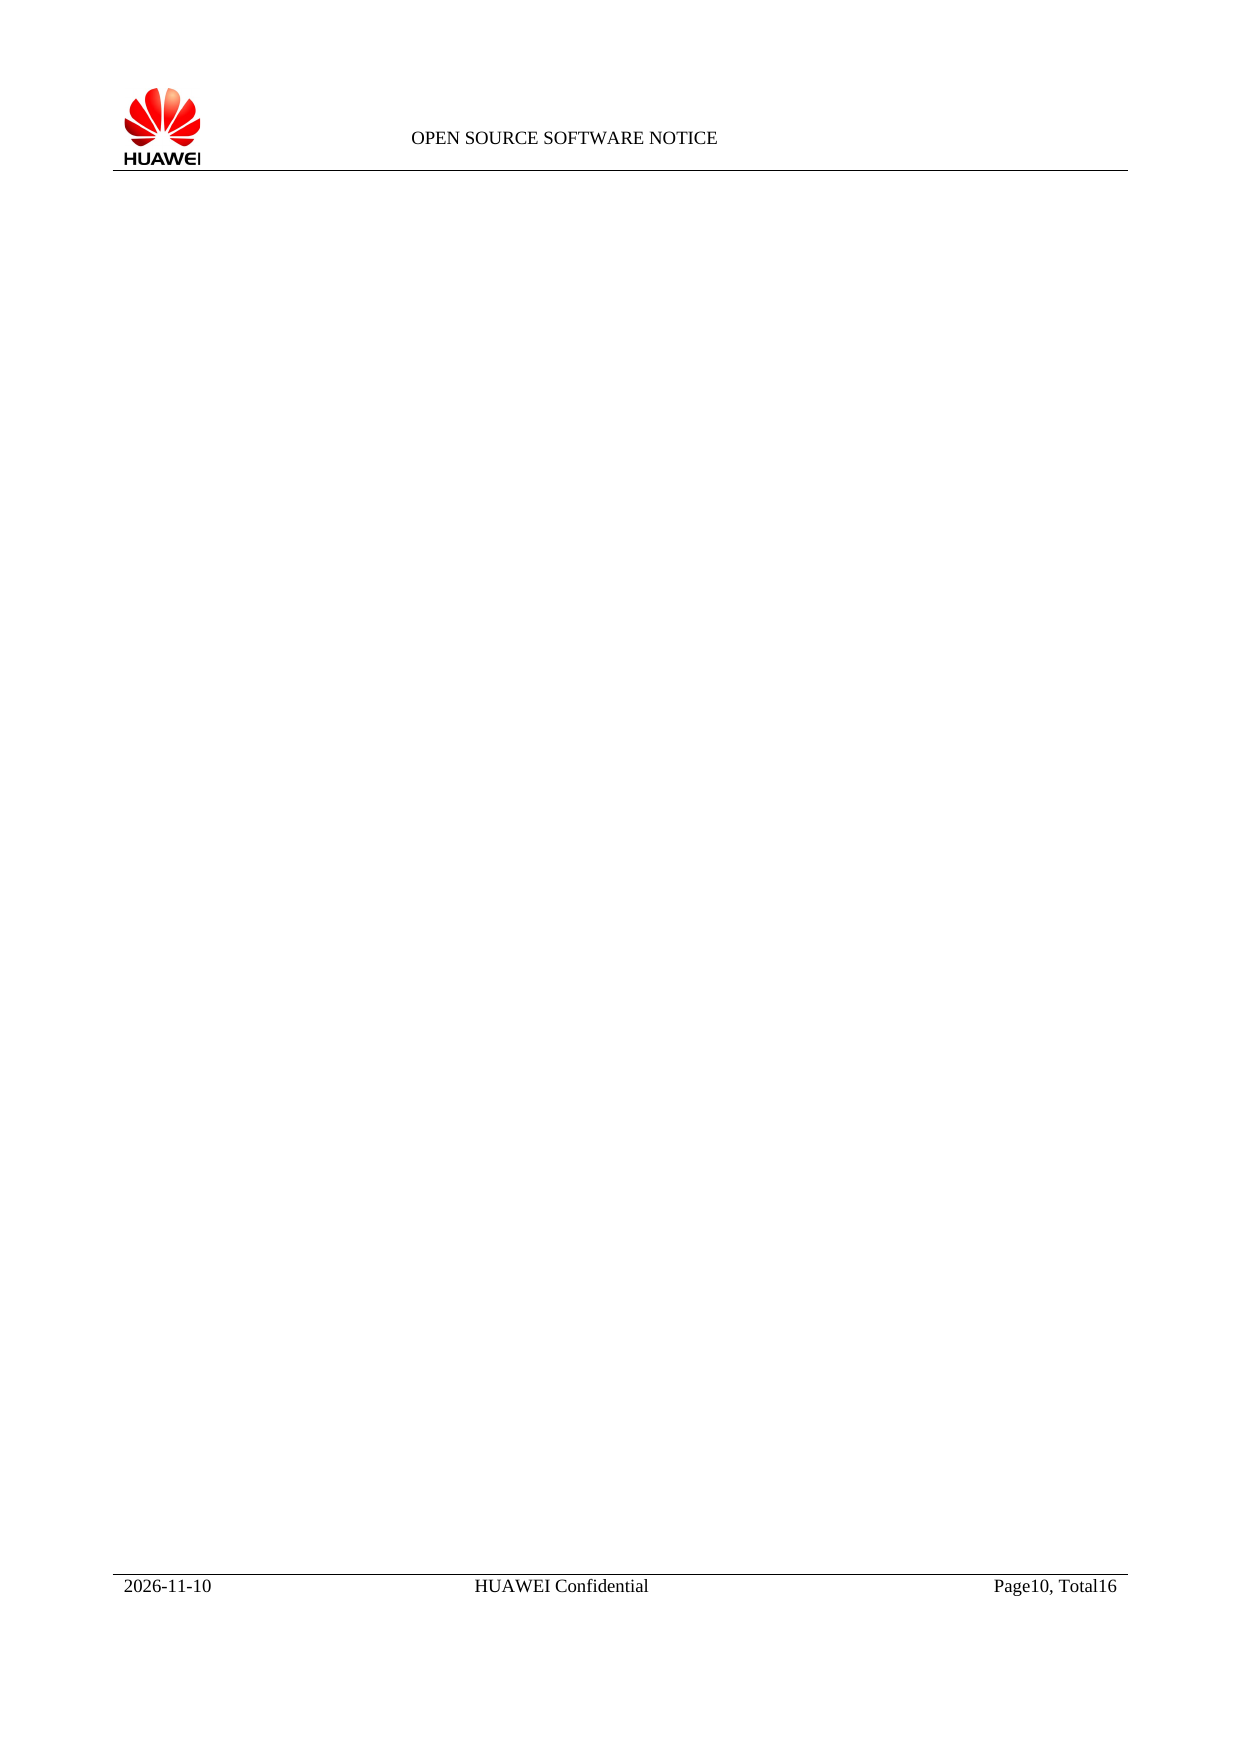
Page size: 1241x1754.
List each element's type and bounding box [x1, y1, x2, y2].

picture [124, 88, 201, 165]
